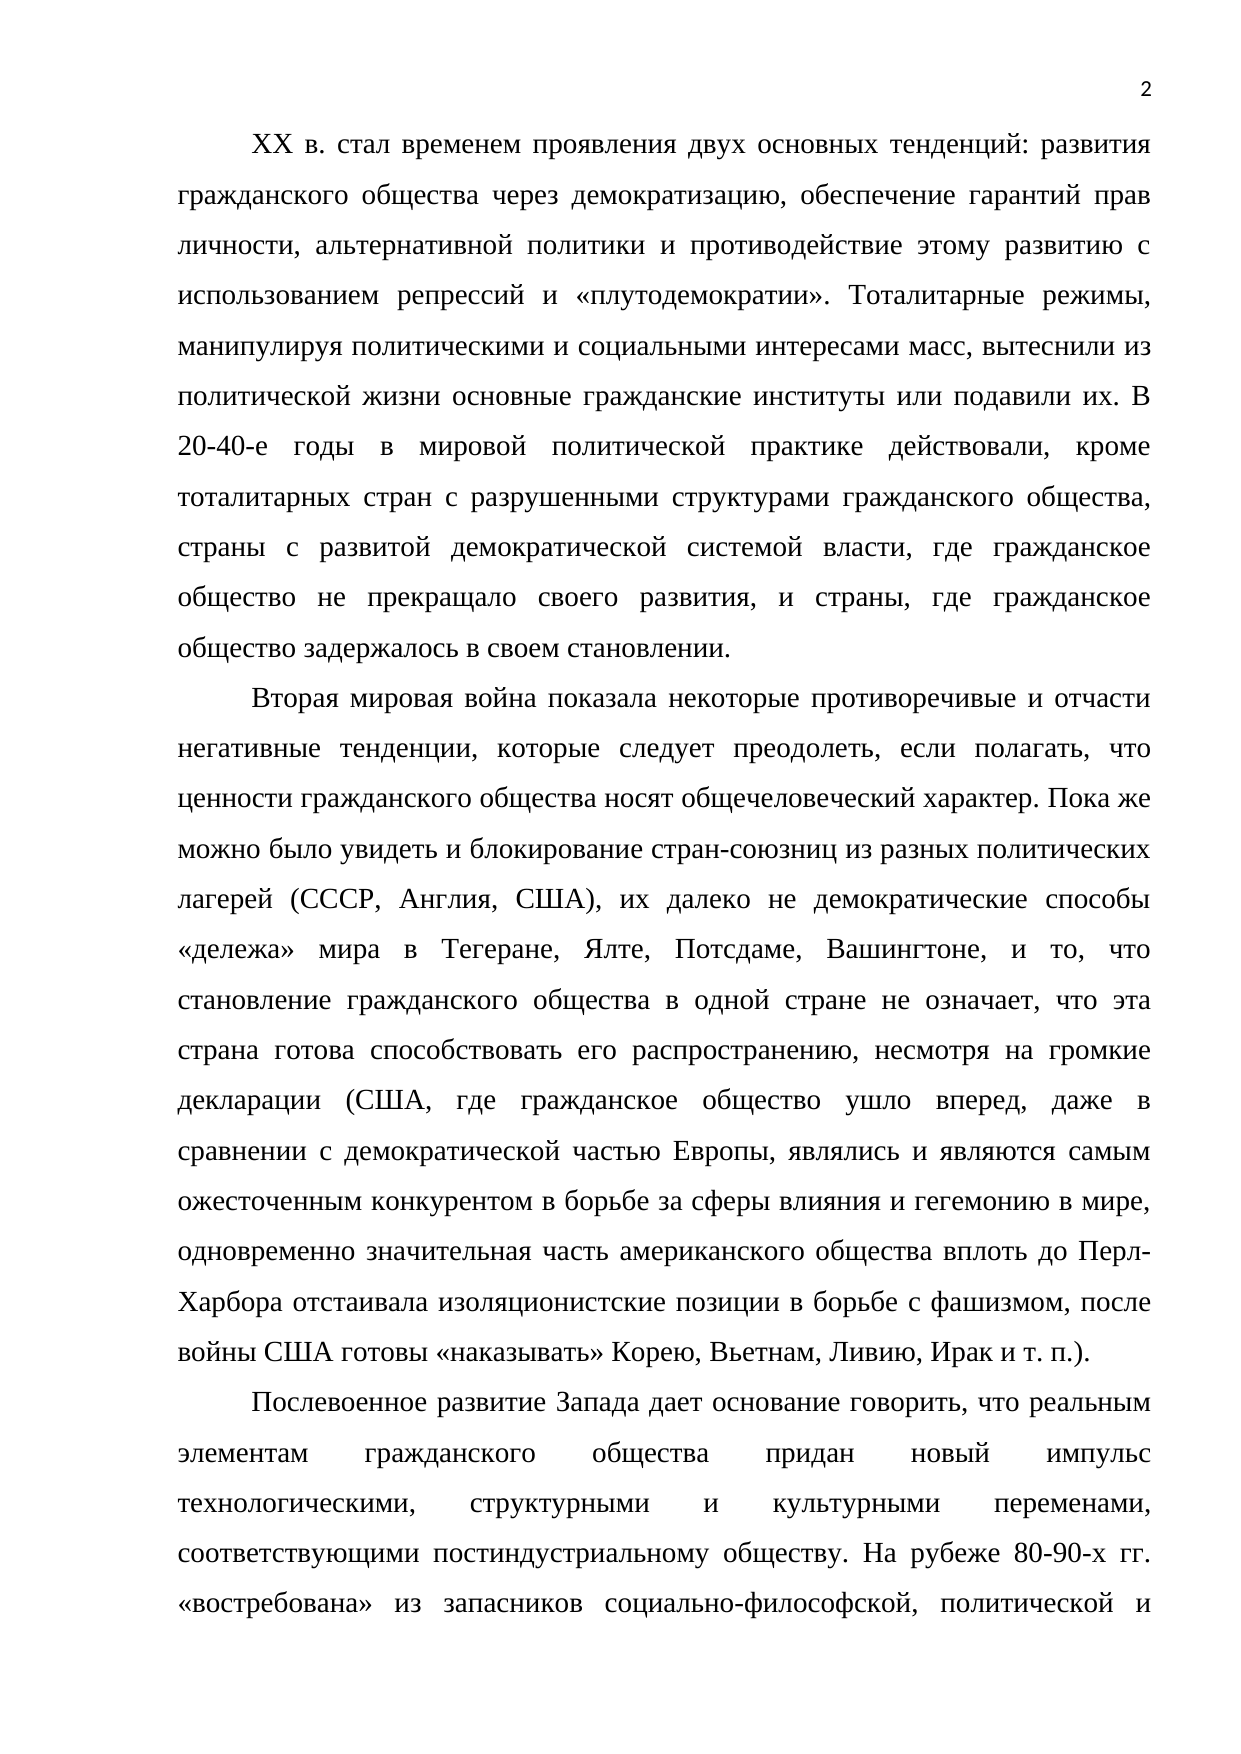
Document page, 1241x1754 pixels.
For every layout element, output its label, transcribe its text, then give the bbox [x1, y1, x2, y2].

text Вторая мировая война показала некоторые противоречивые и отчасти негативные тенденции, которые следует преодолеть, если полагать, что ценности гражданского общества носят общечеловеческий характер. Пока же можно было увидеть и блокирование стран-союзниц из разных политических лагерей (СССР, Англия, США), их далеко не демократические способы «дележа» мира в Тегеране, Ялте, Потсдаме, Вашингтоне, и то, что становление гражданского общества в одной стране не означает, что эта страна готова способствовать его распространению, несмотря на громкие декларации (США, где гражданское общество ушло вперед, даже в сравнении с демократической частью Европы, являлись и являются самым ожесточенным конкурентом в борьбе за сферы влияния и гегемонию в мире, одновременно значительная часть американского общества вплоть до Перл-Харбора отстаивала изоляционистские позиции в борьбе с фашизмом, после войны США готовы «наказывать» Корею, Вьетнам, Ливию, Ирак и т. п.). [177, 680, 1152, 1368]
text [177, 1384, 1152, 1619]
text XX в. стал временем проявления двух основных тенденций: развития гражданского общества через демократизацию, обеспечение гарантий прав личности, альтернативной политики и противодействие этому развитию с использованием репрессий и «плутодемократии». Тоталитарные режимы, манипулируя политическими и социальными интересами масс, вытеснили из политической жизни основные гражданские институты или подавили их. В 20-40-е годы в мировой политической практике действовали, кроме тоталитарных стран с разрушенными структурами гражданского общества, страны с развитой демократической системой власти, где гражданское общество не прекращало своего развития, и страны, где гражданское общество задержалось в своем становлении. [177, 127, 1152, 663]
